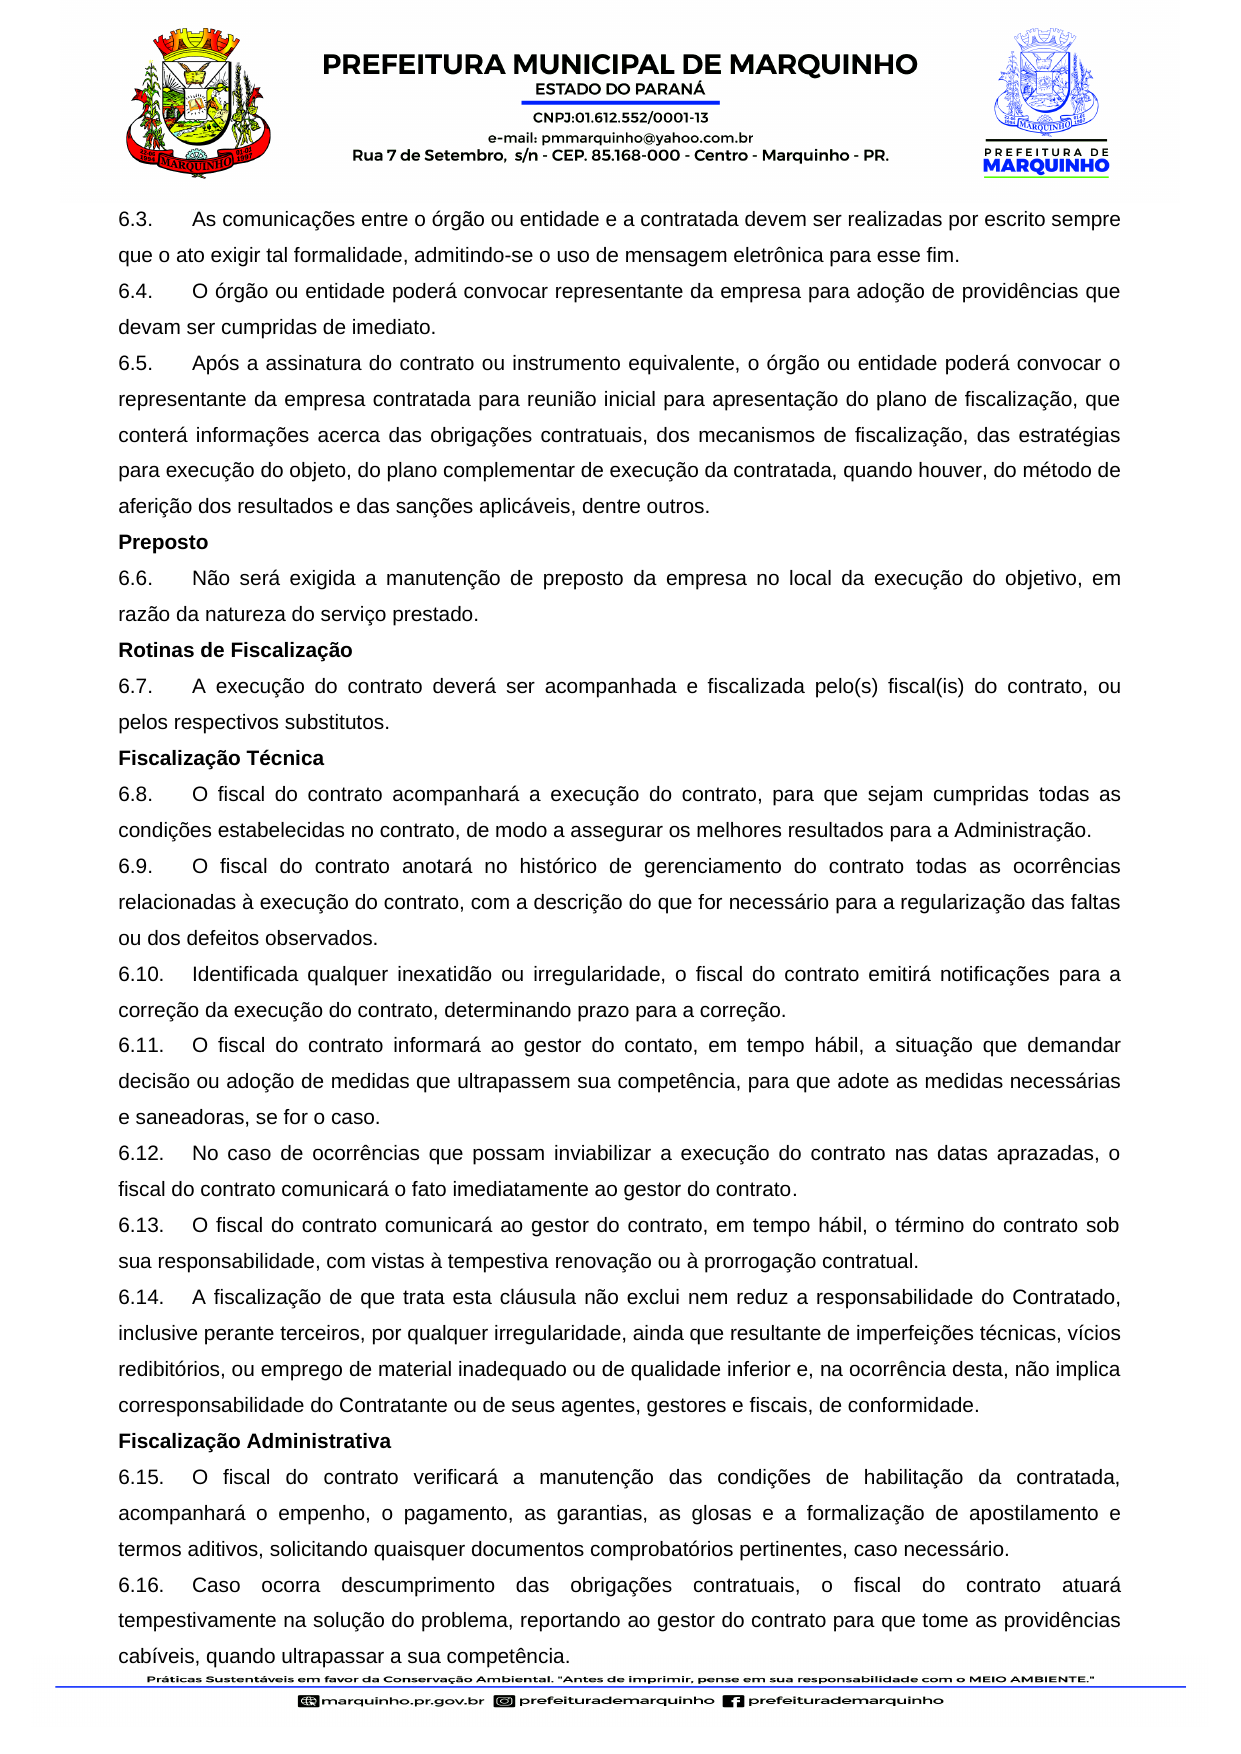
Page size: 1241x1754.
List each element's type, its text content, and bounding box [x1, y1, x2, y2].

text O fiscal do contrato informará ao gestor do contato, em tempo hábil, a situação que demandar decisão ou adoção de medidas que ultrapassem sua competência, para que adote as medidas necessárias e saneadoras, se for o caso. [118, 1033, 1122, 1129]
text Fiscalização Técnica [118, 746, 1122, 770]
text Não será exigida a manutenção de preposto da empresa no local da execução do objetivo, em razão da natureza do serviço prestado. [118, 566, 1122, 626]
text O fiscal do contrato acompanhará a execução do contrato, para que sejam cumpridas todas as condições estabelecidas no contrato, de modo a assegurar os melhores resultados para a Administração. [118, 782, 1122, 842]
picture [31, 1655, 1210, 1727]
picture [60, 0, 1181, 203]
text Identificada qualquer inexatidão ou irregularidade, o fiscal do contrato emitirá notificações para a correção da execução do contrato, determinando prazo para a correção. [118, 961, 1122, 1021]
text Caso ocorra descumprimento das obrigações contratuais, o fiscal do contrato atuará tempestivamente na solução do problema, reportando ao gestor do contrato para que tome as providências cabíveis, quando ultrapassar a sua competência. [118, 1572, 1122, 1668]
text Após a assinatura do contrato ou instrumento equivalente, o órgão ou entidade poderá convocar o representante da empresa contratada para reunião inicial para apresentação do plano de fiscalização, que conterá informações acerca das obrigações contratuais, dos mecanismos de fiscalização, das estratégias para execução do objeto, do plano complementar de execução da contratada, quando houver, do método de aferição dos resultados e das sanções aplicáveis, dentre outros. [118, 351, 1122, 518]
text Preposto [118, 530, 1122, 554]
list Fiscalização Administrativa [118, 1429, 1122, 1453]
text Rotinas de Fiscalização [118, 638, 1122, 662]
text No caso de ocorrências que possam inviabilizar a execução do contrato nas datas aprazadas, o fiscal do contrato comunicará o fato imediatamente ao gestor do contrato. [118, 1141, 1122, 1201]
text O órgão ou entidade poderá convocar representante da empresa para adoção de providências que devam ser cumpridas de imediato. [118, 279, 1122, 338]
text A fiscalização de que trata esta cláusula não exclui nem reduz a responsabilidade do Contratado, inclusive perante terceiros, por qualquer irregularidade, ainda que resultante de imperfeições técnicas, vícios redibitórios, ou emprego de material inadequado ou de qualidade inferior e, na ocorrência desta, não implica corresponsabilidade do Contratante ou de seus agentes, gestores e fiscais, de conformidade. [118, 1285, 1122, 1417]
text O fiscal do contrato verificará a manutenção das condições de habilitação da contratada, acompanhará o empenho, o pagamento, as garantias, as glosas e a formalização de apostilamento e termos aditivos, solicitando quaisquer documentos comprobatórios pertinentes, caso necessário. [118, 1464, 1122, 1560]
text A execução do contrato deverá ser acompanhada e fiscalizada pelo(s) fiscal(is) do contrato, ou pelos respectivos substitutos. [118, 674, 1122, 734]
text O fiscal do contrato comunicará ao gestor do contrato, em tempo hábil, o término do contrato sob sua responsabilidade, com vistas à tempestiva renovação ou à prorrogação contratual. [118, 1213, 1122, 1273]
text O fiscal do contrato anotará no histórico de gerenciamento do contrato todas as ocorrências relacionadas à execução do contrato, com a descrição do que for necessário para a regularização das faltas ou dos defeitos observados. [118, 854, 1122, 949]
text As comunicações entre o órgão ou entidade e a contratada devem ser realizadas por escrito sempre que o ato exigir tal formalidade, admitindo-se o uso de mensagem eletrônica para esse fim. [118, 207, 1122, 267]
